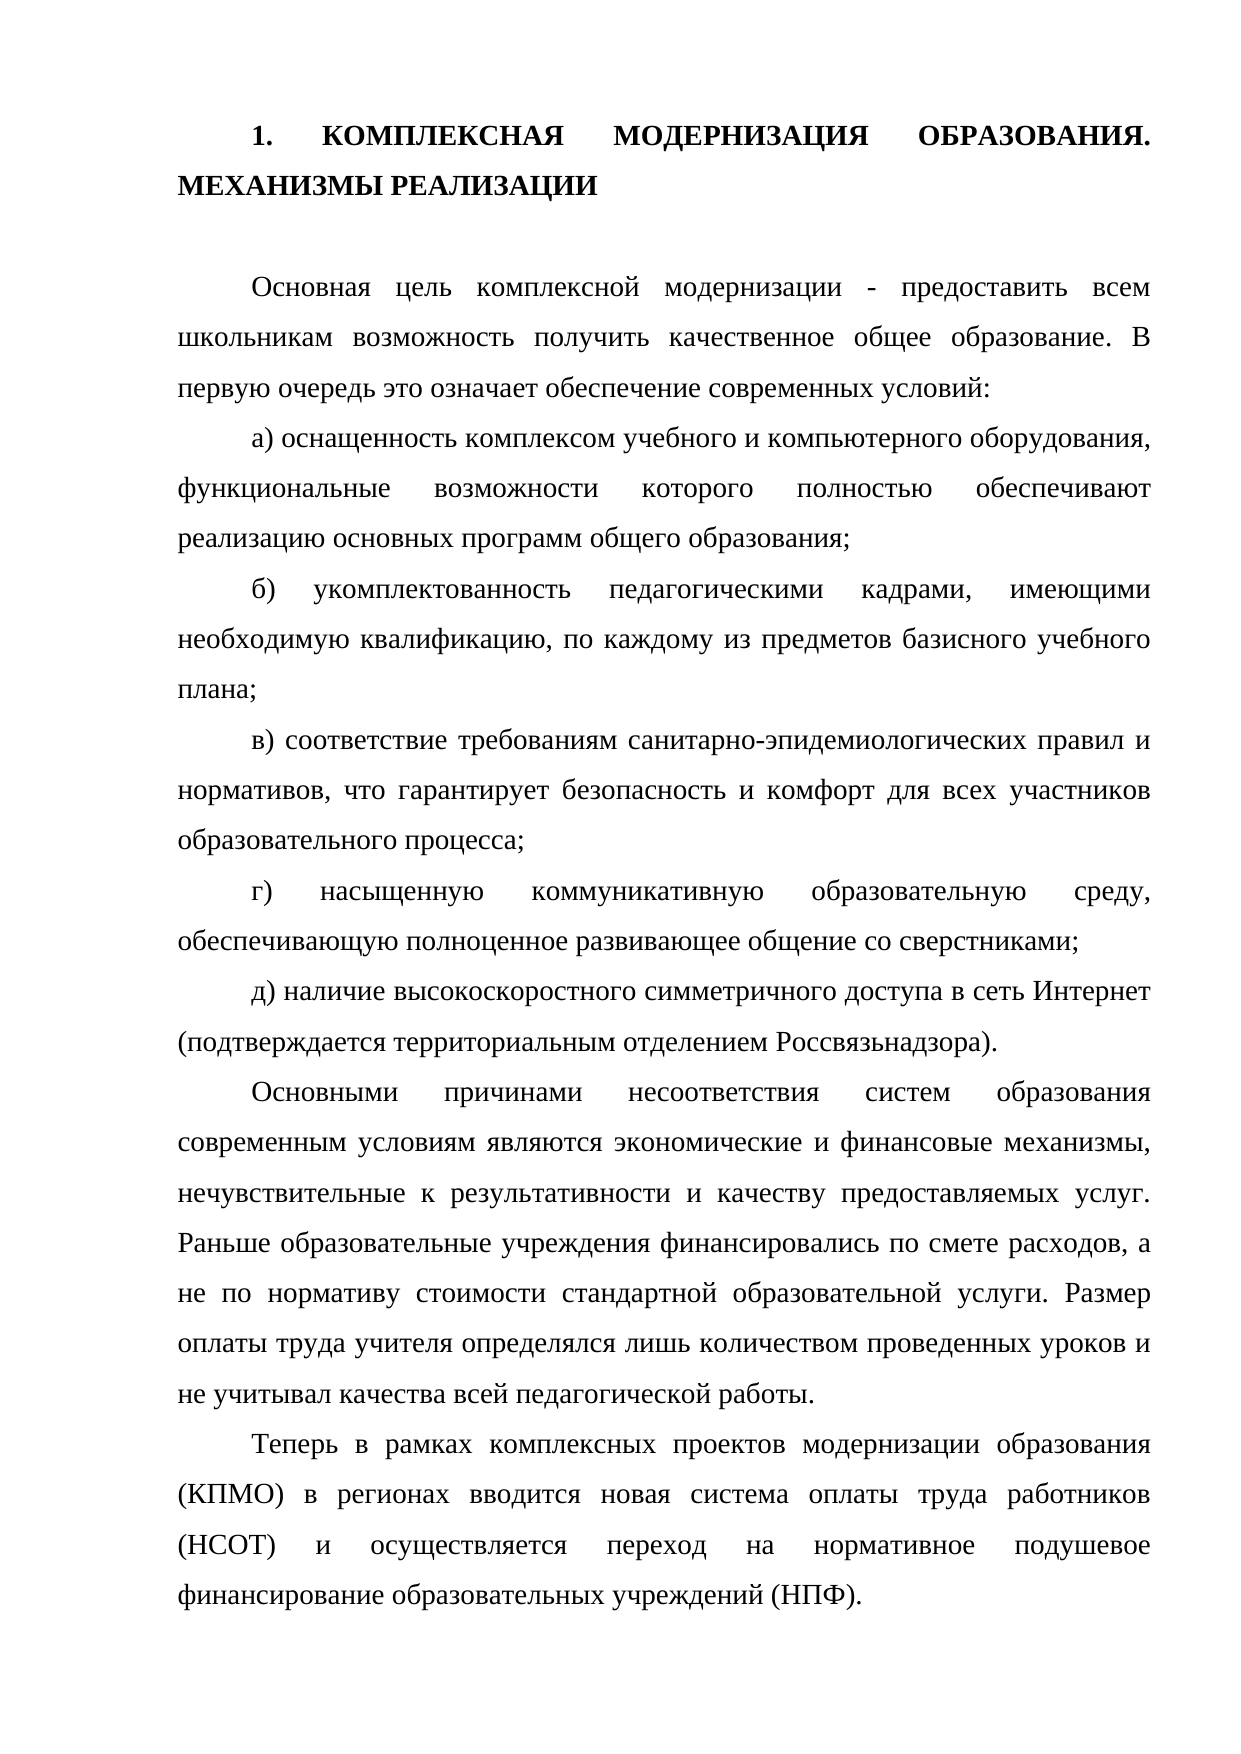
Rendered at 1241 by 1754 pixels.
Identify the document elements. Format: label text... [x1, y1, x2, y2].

text д) наличие высокоскоростного симметричного доступа в сеть Интернет (подтверждается территориальным отделением Россвязьнадзора). [177, 973, 1152, 1057]
text Основная цель комплексной модернизации - предоставить всем школьникам возможность получить качественное общее образование. В первую очередь это означает обеспечение современных условий: [177, 269, 1152, 403]
text Теперь в рамках комплексных проектов модернизации образования (КПМО) в регионах вводится новая система оплаты труда работников (НСОТ) и осуществляется переход на нормативное подушевое финансирование образовательных учреждений (НПФ). [177, 1426, 1152, 1611]
text а) оснащенность комплексом учебного и компьютерного оборудования, функциональные возможности которого полностью обеспечивают реализацию основных программ общего образования; [177, 420, 1152, 554]
text Основными причинами несоответствия систем образования современным условиям являются экономические и финансовые механизмы, нечувствительные к результативности и качеству предоставляемых услуг. Раньше образовательные учреждения финансировались по смете расходов, а не по нормативу стоимости стандартной образовательной услуги. Размер оплаты труда учителя определялся лишь количеством проведенных уроков и не учитывал качества всей педагогической работы. [177, 1074, 1152, 1409]
text г) насыщенную коммуникативную образовательную среду, обеспечивающую полноценное развивающее общение со сверстниками; [177, 873, 1152, 957]
text 1. КОМПЛЕКСНАЯ МОДЕРНИЗАЦИЯ ОБРАЗОВАНИЯ. МЕХАНИЗМЫ РЕАЛИЗАЦИИ [177, 118, 1152, 202]
text б) укомплектованность педагогическими кадрами, имеющими необходимую квалификацию, по каждому из предметов базисного учебного плана; [177, 571, 1152, 705]
text в) соответствие требованиям санитарно-эпидемиологических правил и нормативов, что гарантирует безопасность и комфорт для всех участников образовательного процесса; [177, 722, 1152, 856]
